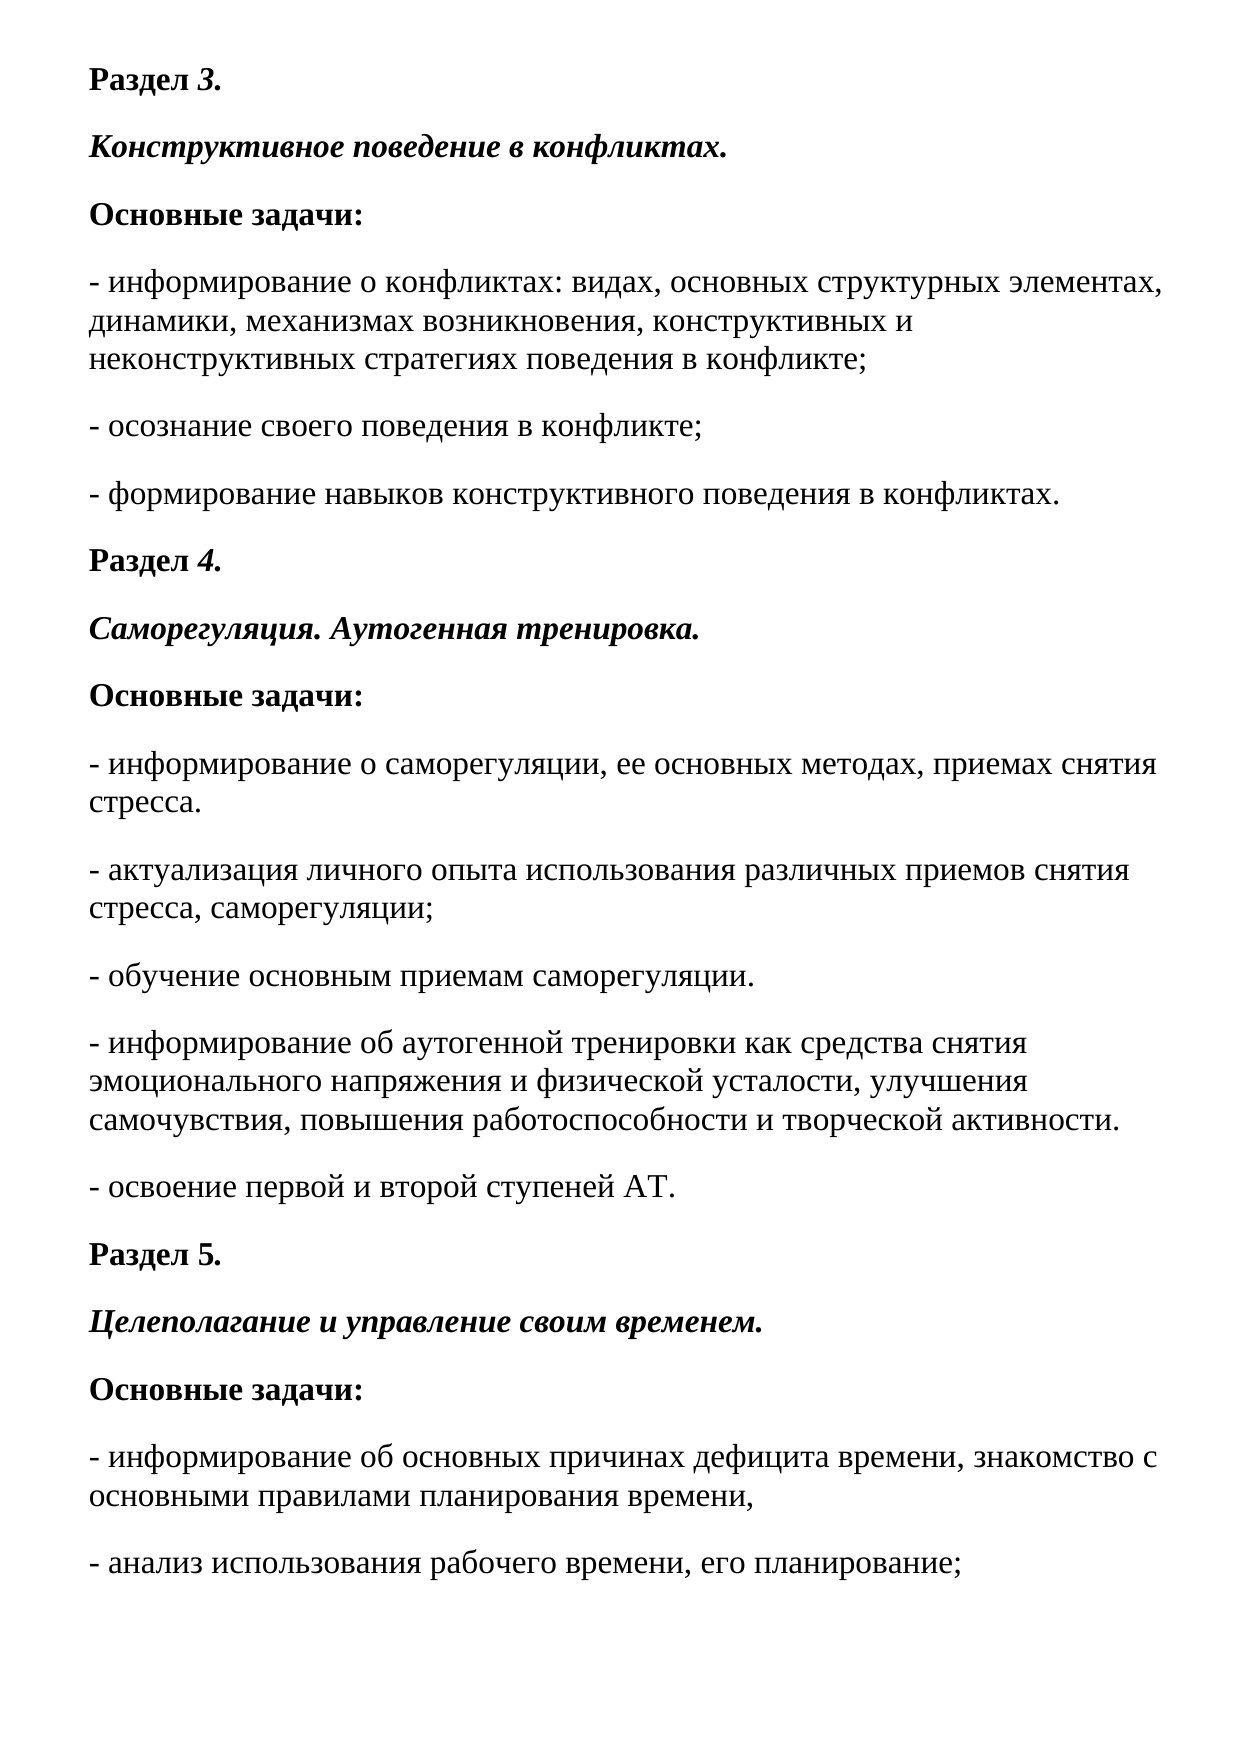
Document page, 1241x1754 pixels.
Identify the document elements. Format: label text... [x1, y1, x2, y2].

text Раздел 3. [88, 59, 1167, 97]
text - информирование о саморегуляции, ее основных методах, приемах снятия стресса. [88, 743, 1167, 820]
text Саморегуляция. Аутогенная тренировка. [88, 608, 1167, 647]
text - информирование об основных причинах дефицита времени, знакомство с основными правилами планирования времени, [88, 1437, 1167, 1513]
text Раздел 4. [88, 541, 1167, 579]
text - информирование о конфликтах: видах, основных структурных элементах, динамики, механизмах возникновения, конструктивных и неконструктивных стратегиях поведения в конфликте; [88, 262, 1167, 377]
text - осознание своего поведения в конфликте; [88, 406, 1167, 444]
text Целеполагание и управление своим временем. [88, 1302, 1167, 1340]
text - актуализация личного опыта использования различных приемов снятия стресса, саморегуляции; [88, 849, 1167, 926]
text - формирование навыков конструктивного поведения в конфликтах. [88, 473, 1167, 512]
text - анализ использования рабочего времени, его планирование; [88, 1542, 1167, 1581]
text Основные задачи: [88, 676, 1167, 714]
text - обучение основным приемам саморегуляции. [88, 955, 1167, 993]
text Раздел 5. [88, 1234, 1167, 1272]
text Основные задачи: [88, 1369, 1167, 1407]
text - информирование об аутогенной тренировки как средства снятия эмоционального напряжения и физической усталости, улучшения самочувствия, повышения работоспособности и творческой активности. [88, 1022, 1167, 1137]
text Основные задачи: [88, 194, 1167, 232]
text Конструктивное поведение в конфликтах. [88, 127, 1167, 165]
text - освоение первой и второй ступеней АТ. [88, 1167, 1167, 1205]
